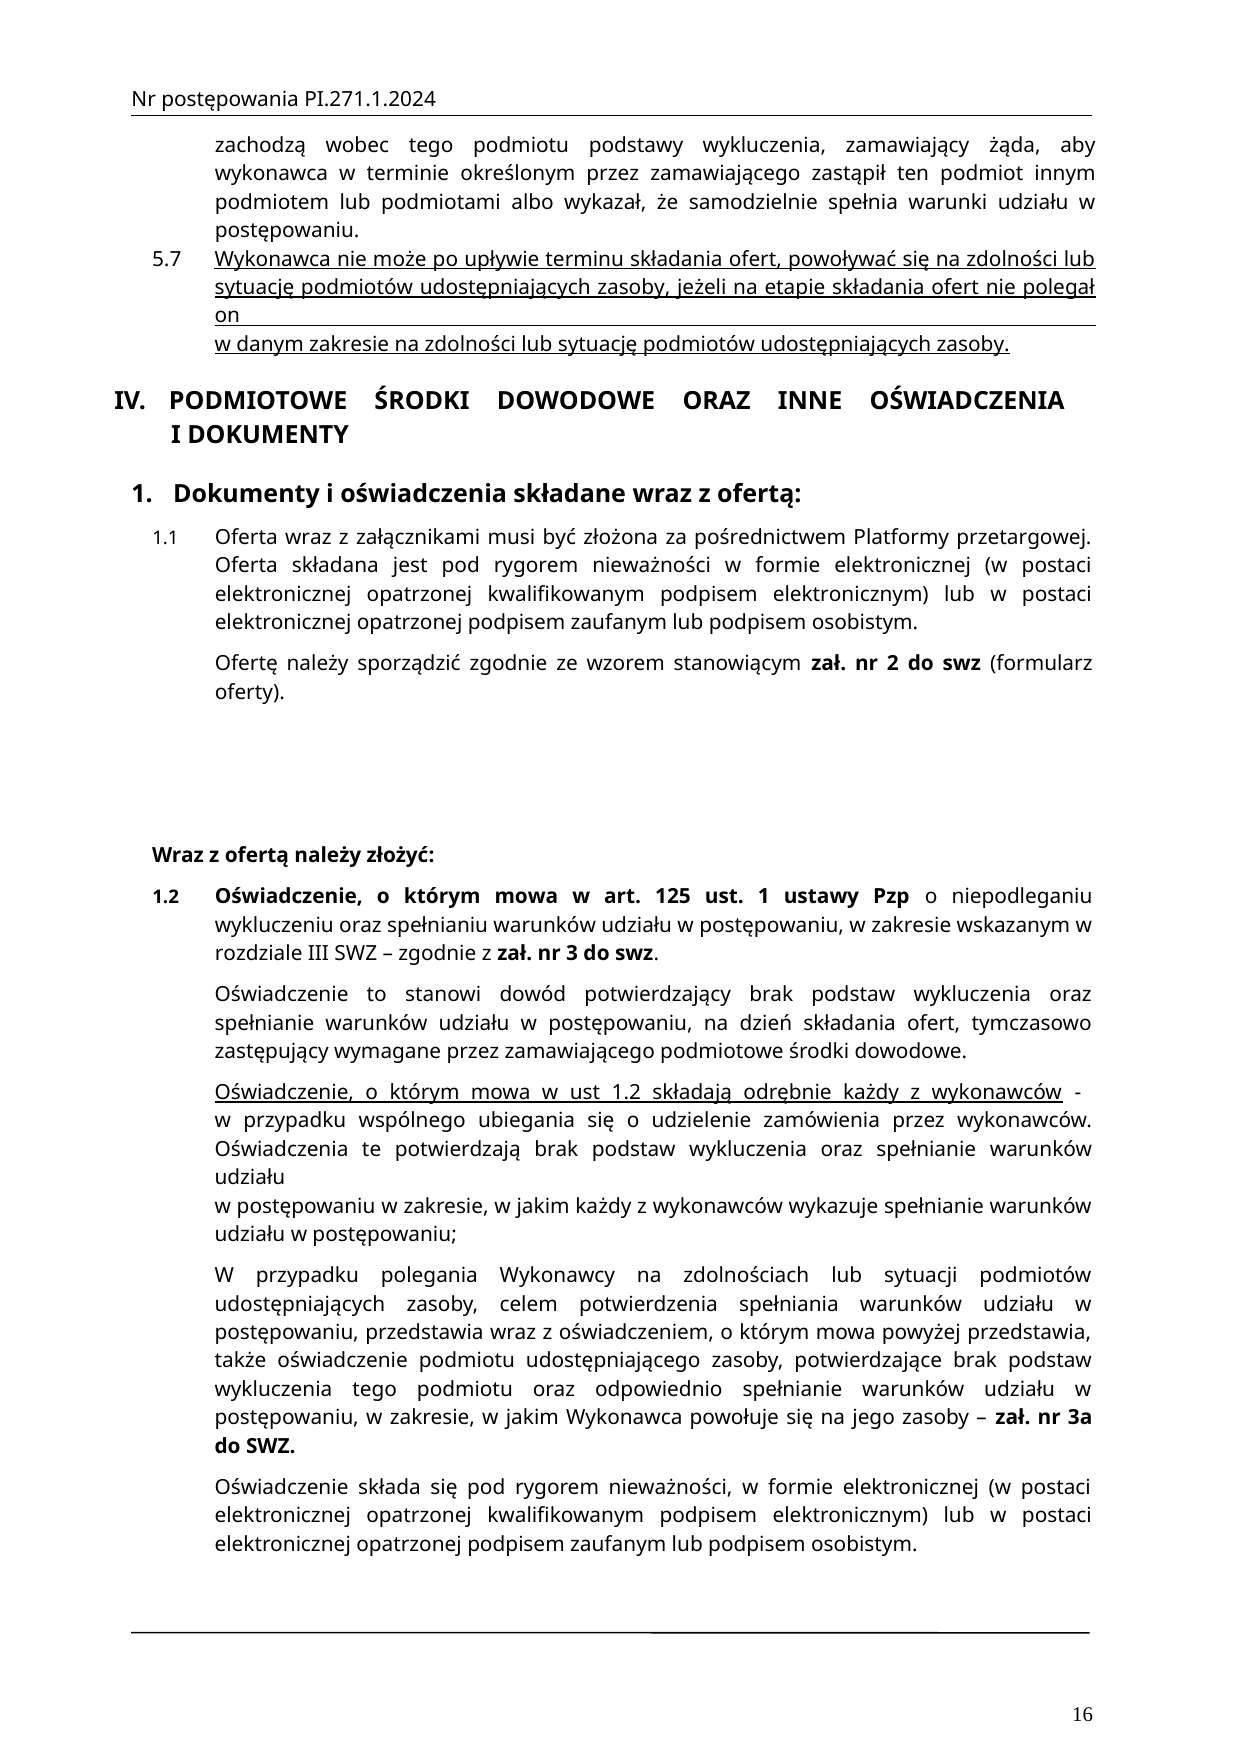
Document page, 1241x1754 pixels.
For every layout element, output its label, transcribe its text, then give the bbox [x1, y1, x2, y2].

list Oferta wraz z załącznikami musi być złożona za pośrednictwem Platformy przetargowej. Oferta składana jest pod rygorem nieważności w formie elektronicznej (w postaci elektronicznej opatrzonej kwalifikowanym podpisem elektronicznym) lub w postaci elektronicznej opatrzonej podpisem zaufanym lub podpisem osobistym. [152, 522, 1092, 636]
list Wykonawca nie może po upływie terminu składania ofert, powoływać się na zdolności lub sytuację podmiotów udostępniających zasoby, jeżeli na etapie składania ofert nie polegał on w danym zakresie na zdolności lub sytuację podmiotów udostępniających zasoby. [152, 244, 1096, 357]
list Oświadczenie, o którym mowa w art. 125 ust. 1 ustawy Pzp o niepodleganiu wykluczeniu oraz spełnianiu warunków udziału w postępowaniu, w zakresie wskazanym w rozdziale III SWZ – zgodnie z zał. nr 3 do swz. [152, 881, 1092, 967]
text Ofertę należy sporządzić zgodnie ze wzorem stanowiącym zał. nr 2 do swz (formularz oferty). [214, 648, 1092, 705]
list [152, 130, 1096, 244]
text Wraz z ofertą należy złożyć: [131, 841, 1092, 869]
text Oświadczenie składa się pod rygorem nieważności, w formie elektronicznej (w postaci elektronicznej opatrzonej kwalifikowanym podpisem elektronicznym) lub w postaci elektronicznej opatrzonej podpisem zaufanym lub podpisem osobistym. [214, 1472, 1092, 1557]
text Oświadczenie to stanowi dowód potwierdzający brak podstaw wykluczenia oraz spełnianie warunków udziału w postępowaniu, na dzień składania ofert, tymczasowo zastępujący wymagane przez zamawiającego podmiotowe środki dowodowe. [214, 979, 1092, 1064]
text W przypadku polegania Wykonawcy na zdolnościach lub sytuacji podmiotów udostępniających zasoby, celem potwierdzenia spełniania warunków udziału w postępowaniu, przedstawia wraz z oświadczeniem, o którym mowa powyżej przedstawia, także oświadczenie podmiotu udostępniającego zasoby, potwierdzające brak podstaw wykluczenia tego podmiotu oraz odpowiednio spełnianie warunków udziału w postępowaniu, w zakresie, w jakim Wykonawca powołuje się na jego zasoby – zał. nr 3a do SWZ. [214, 1260, 1092, 1459]
subtitle Dokumenty i oświadczenia składane wraz z ofertą: [131, 476, 1092, 509]
text Oświadczenie, o którym mowa w ust 1.2 składają odrębnie każdy z wykonawców - w przypadku wspólnego ubiegania się o udzielenie zamówienia przez wykonawców. Oświadczenia te potwierdzają brak podstaw wykluczenia oraz spełnianie warunków udziału w postępowaniu w zakresie, w jakim każdy z wykonawców wykazuje spełnianie warunków udziału w postępowaniu; [214, 1077, 1092, 1248]
subtitle PODMIOTOWE ŚRODKI DOWODOWE ORAZ INNE OŚWIADCZENIA I DOKUMENTY [146, 382, 1092, 451]
